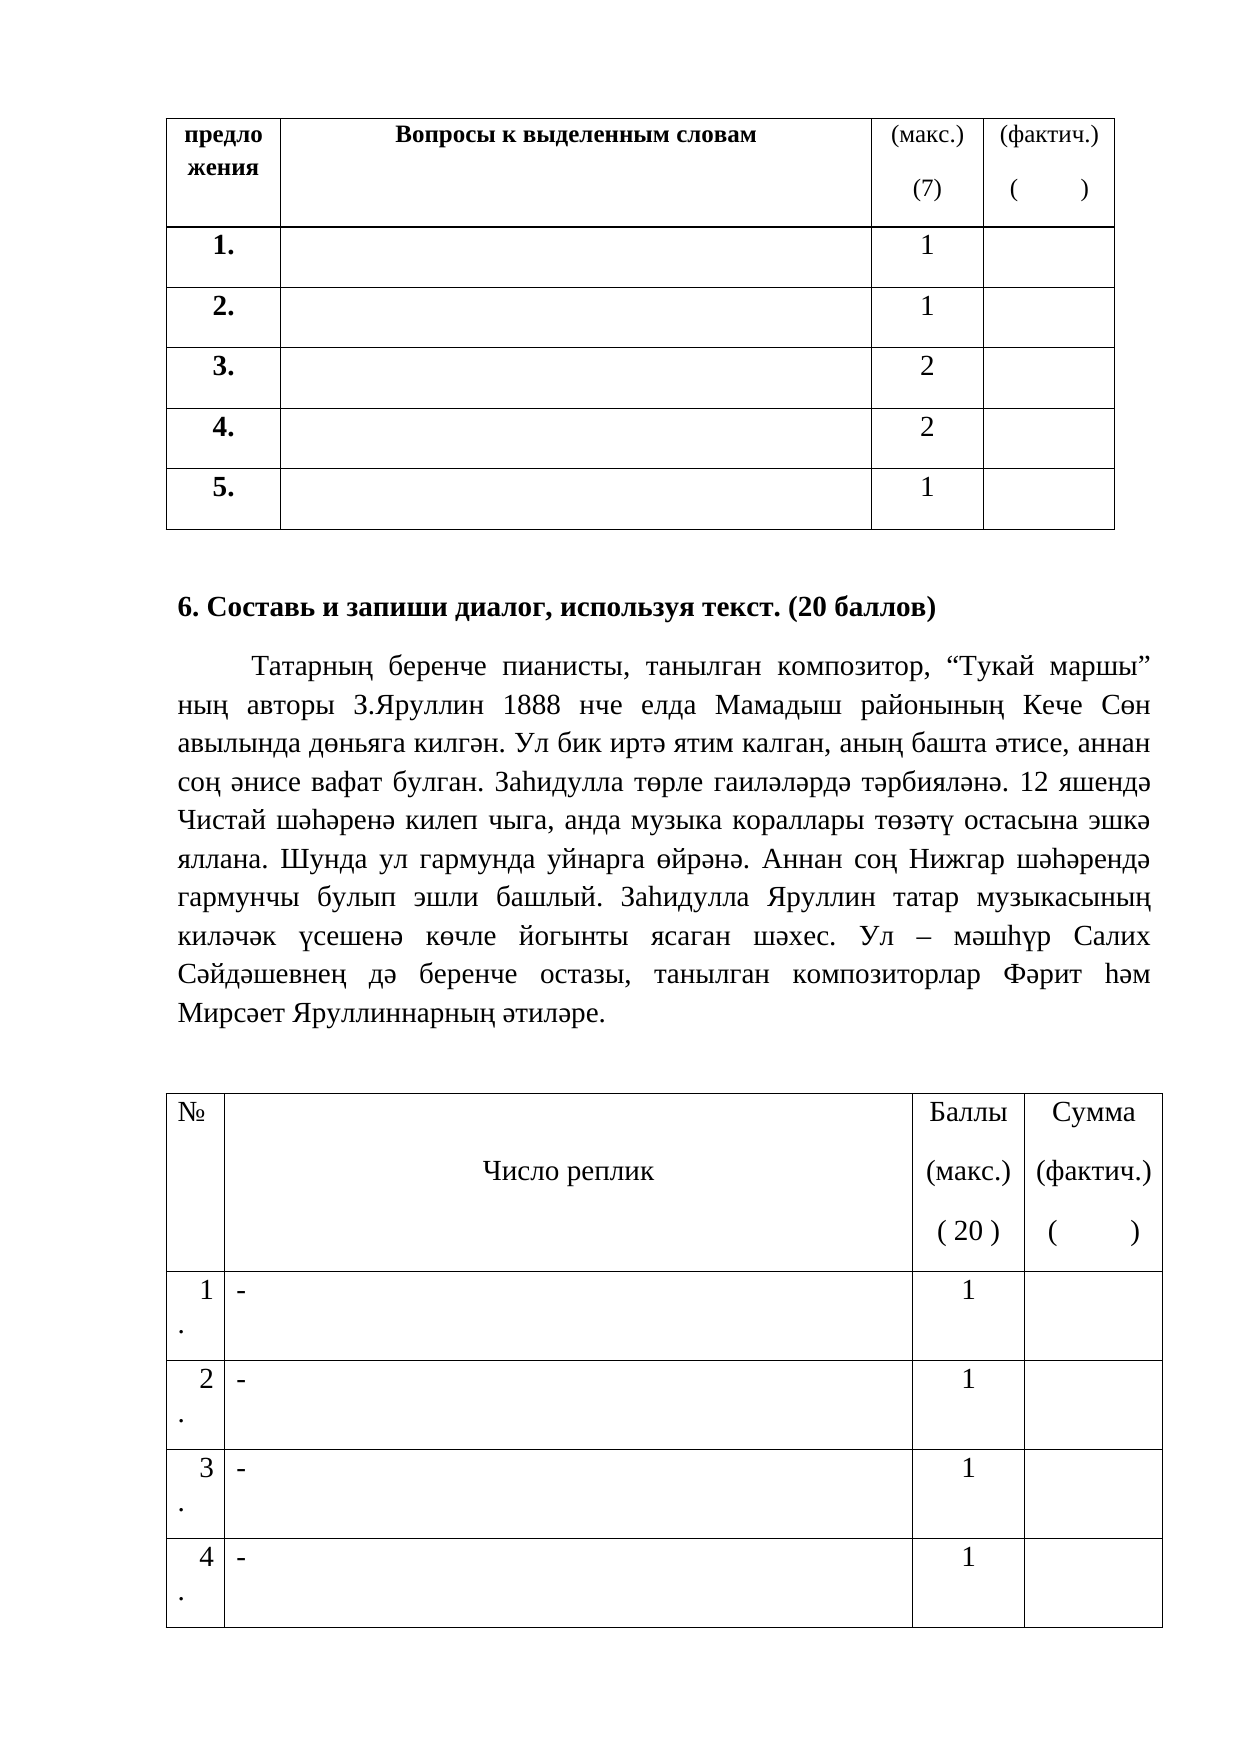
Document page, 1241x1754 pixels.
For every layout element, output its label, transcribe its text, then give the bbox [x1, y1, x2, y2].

table_cell [984, 348, 1114, 408]
table_cell 1 [872, 469, 983, 528]
table_cell 4. [167, 1539, 224, 1627]
table_cell - [225, 1450, 912, 1538]
table_cell 2. [167, 288, 280, 347]
table_cell 1 [913, 1272, 1024, 1360]
table_cell [984, 469, 1114, 528]
table_cell [984, 288, 1114, 347]
table_cell [281, 469, 871, 528]
table_cell 1. [167, 1272, 224, 1360]
table_cell 1 [913, 1539, 1024, 1627]
table_cell 2. [167, 1361, 224, 1449]
table_cell 1 [913, 1361, 1024, 1449]
table_cell 2 [872, 348, 983, 408]
table_cell [1025, 1361, 1162, 1449]
table_cell 2 [872, 409, 983, 468]
table_cell [984, 409, 1114, 468]
table_cell [984, 228, 1114, 287]
table_header Сумма (фактич.) ( ) [984, 119, 1114, 226]
table_cell [281, 228, 871, 287]
table_header Число реплик [225, 1094, 912, 1271]
table_cell 1 [872, 228, 983, 287]
table_cell 3. [167, 348, 280, 408]
table_cell 4. [167, 409, 280, 468]
table_cell - [225, 1361, 912, 1449]
table_cell [1025, 1272, 1162, 1360]
table_cell 1 [872, 288, 983, 347]
table_cell - [225, 1539, 912, 1627]
table_cell 1. [167, 228, 280, 287]
table_cell - [225, 1272, 912, 1360]
table_cell [1025, 1450, 1162, 1538]
text Татарның беренче пианисты, танылган композитор, “Тукай маршы” ның авторы З.Яруллин 1888 нче елда Мамадыш районының Кече Сөн авылында дөньяга килгән. Ул бик иртә ятим калган, аның башта әтисе, аннан соң әнисе вафат булган. Заһидулла төрле гаиләләрдә тәрбияләнә. 12 яшендә Чистай шәһәренә килеп чыга, анда музыка кораллары төзәтү остасына эшкә яллана. Шунда ул гармунда уйнарга өйрәнә. Аннан соң Нижгар шәһәрендә гармунчы булып эшли башлый. Заһидулла Яруллин татар музыкасының киләчәк үсешенә көчле йогынты ясаган шәхес. Ул – мәшһүр Салих Сәйдәшевнең дә беренче остазы, танылган композиторлар Фәрит һәм Мирсәет Яруллиннарның әтиләре. [177, 648, 1152, 1029]
table_cell [281, 409, 871, 468]
text 6. Составь и запиши диалог, используя текст. (20 баллов) [177, 589, 1152, 622]
table_header Баллы (макс.) (7) [872, 119, 983, 226]
table_cell [1025, 1539, 1162, 1627]
table_header Баллы (макс.) ( 20 ) [913, 1094, 1024, 1271]
table_header Сумма (фактич.) ( ) [1025, 1094, 1162, 1271]
table_cell [281, 348, 871, 408]
table_cell 5. [167, 469, 280, 528]
table_cell [281, 288, 871, 347]
table_header № предложения [167, 119, 280, 226]
table_cell 1 [913, 1450, 1024, 1538]
table_header № [167, 1094, 224, 1271]
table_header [281, 119, 871, 226]
table_cell 3. [167, 1450, 224, 1538]
